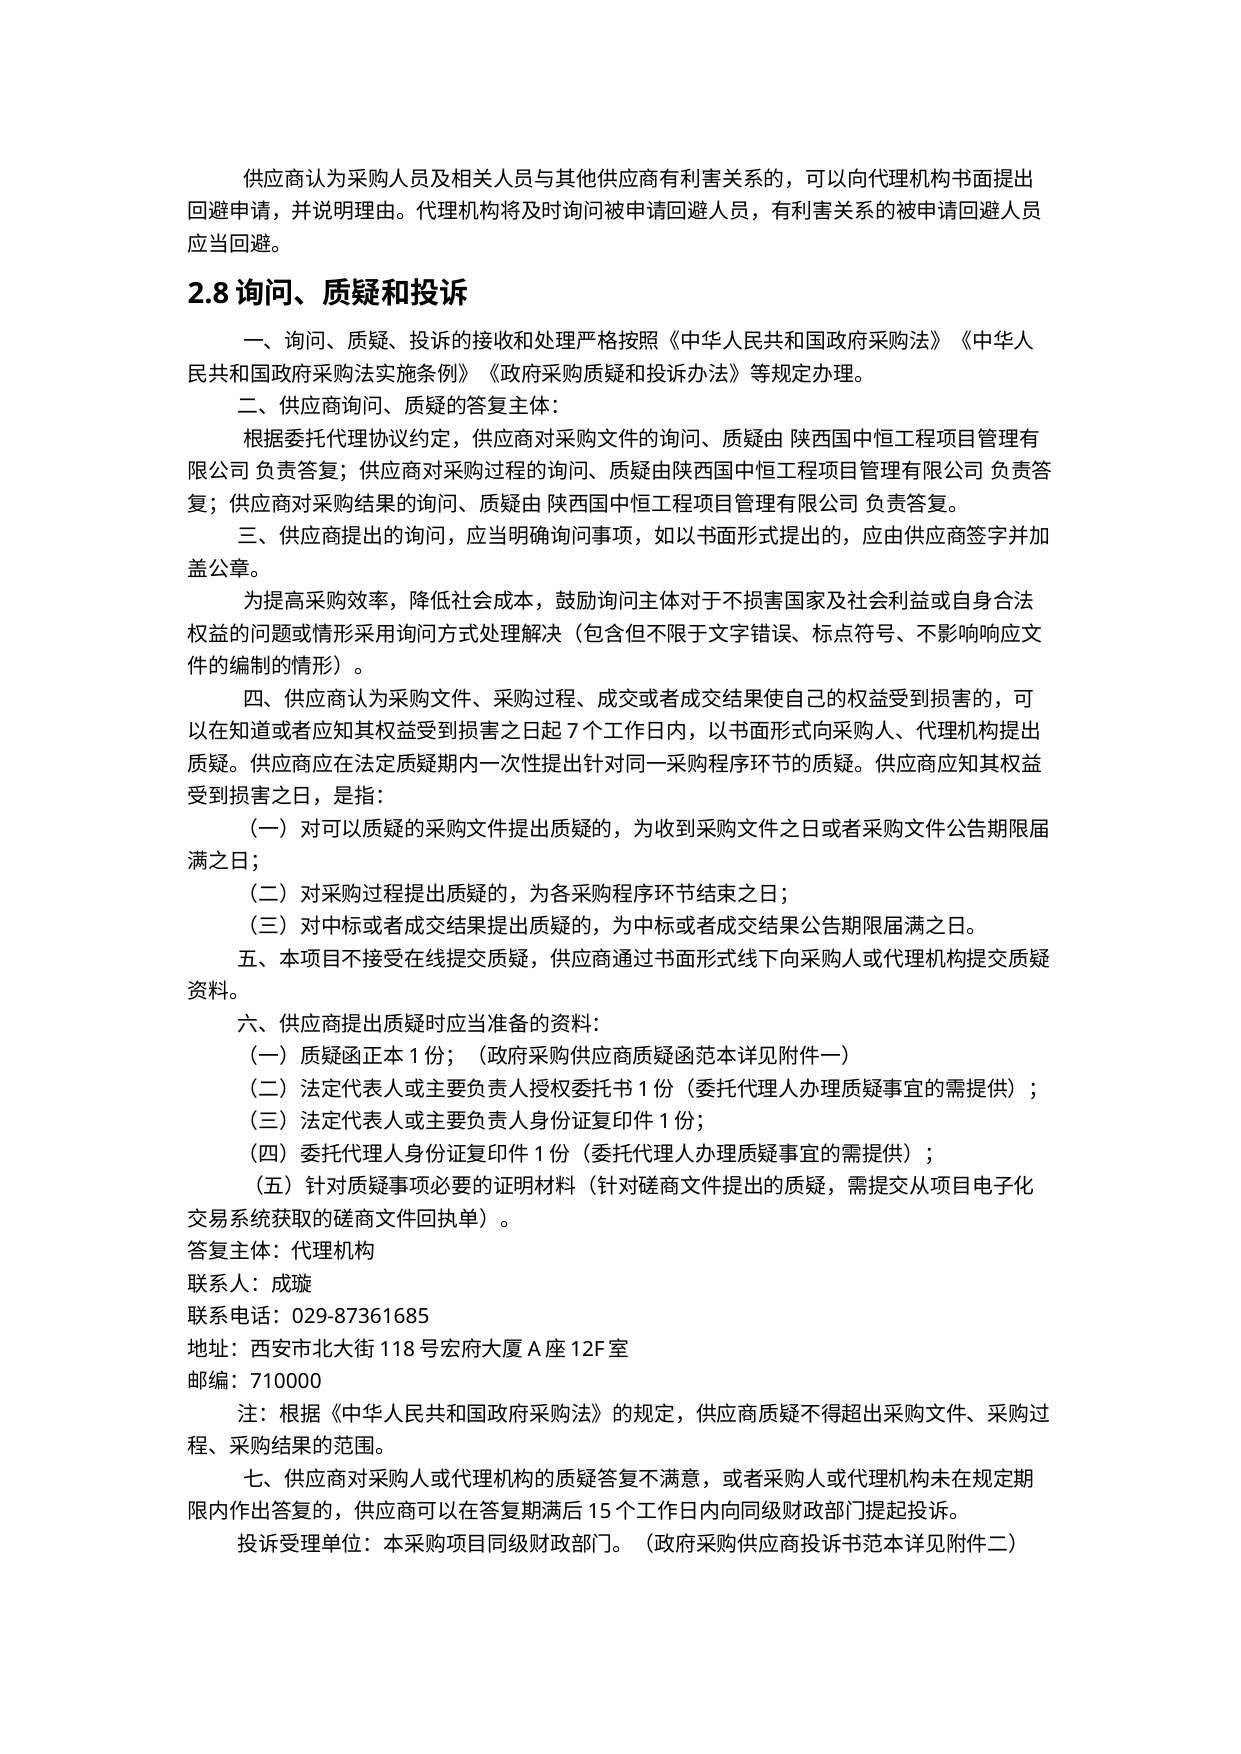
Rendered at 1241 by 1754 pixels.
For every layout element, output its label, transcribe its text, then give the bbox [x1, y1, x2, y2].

text （四）委托代理人身份证复印件1份（委托代理人办理质疑事宜的需提供）； [187, 1137, 1053, 1169]
text 地址：西安市北大街118号宏府大厦A座12F室 [187, 1332, 1053, 1364]
text （三）法定代表人或主要负责人身份证复印件1份； [187, 1104, 1053, 1137]
text 三、供应商提出的询问，应当明确询问事项，如以书面形式提出的，应由供应商签字并加盖公章。 [187, 519, 1053, 584]
text 二、供应商询问、质疑的答复主体： [187, 389, 1053, 422]
text （二）法定代表人或主要负责人授权委托书1份（委托代理人办理质疑事宜的需提供）； [187, 1072, 1053, 1104]
text （三）对中标或者成交结果提出质疑的，为中标或者成交结果公告期限届满之日。 [187, 909, 1053, 942]
text 联系人：成璇 [187, 1267, 1053, 1299]
text 注：根据《中华人民共和国政府采购法》的规定，供应商质疑不得超出采购文件、采购过程、采购结果的范围。 [187, 1397, 1053, 1462]
text 五、本项目不接受在线提交质疑，供应商通过书面形式线下向采购人或代理机构提交质疑资料。 [187, 942, 1053, 1007]
text （一）质疑函正本1份；（政府采购供应商质疑函范本详见附件一） [187, 1039, 1053, 1072]
text 七、供应商对采购人或代理机构的质疑答复不满意，或者采购人或代理机构未在规定期限内作出答复的，供应商可以在答复期满后15个工作日内向同级财政部门提起投诉。 [187, 1462, 1053, 1527]
text （一）对可以质疑的采购文件提出质疑的，为收到采购文件之日或者采购文件公告期限届满之日； [187, 812, 1053, 877]
text 答复主体：代理机构 [187, 1234, 1053, 1267]
text 2.8询问、质疑和投诉 [187, 259, 1053, 324]
text 邮编：710000 [187, 1364, 1053, 1397]
text 投诉受理单位：本采购项目同级财政部门。（政府采购供应商投诉书范本详见附件二） [187, 1527, 1053, 1559]
text 根据委托代理协议约定，供应商对采购文件的询问、质疑由 陕西国中恒工程项目管理有限公司 负责答复；供应商对采购过程的询问、质疑由陕西国中恒工程项目管理有限公司 负责答复；供应商对采购结果的询问、质疑由 陕西国中恒工程项目管理有限公司 负责答复。 [187, 422, 1053, 519]
text 为提高采购效率，降低社会成本，鼓励询问主体对于不损害国家及社会利益或自身合法权益的问题或情形采用询问方式处理解决（包含但不限于文字错误、标点符号、不影响响应文件的编制的情形）。 [187, 584, 1053, 682]
text （二）对采购过程提出质疑的，为各采购程序环节结束之日； [187, 877, 1053, 909]
text 一、询问、质疑、投诉的接收和处理严格按照《中华人民共和国政府采购法》《中华人民共和国政府采购法实施条例》《政府采购质疑和投诉办法》等规定办理。 [187, 324, 1053, 389]
text 供应商认为采购人员及相关人员与其他供应商有利害关系的，可以向代理机构书面提出回避申请，并说明理由。代理机构将及时询问被申请回避人员，有利害关系的被申请回避人员应当回避。 [187, 162, 1053, 259]
text 联系电话：029-87361685 [187, 1299, 1053, 1332]
text 六、供应商提出质疑时应当准备的资料： [187, 1007, 1053, 1039]
text 四、供应商认为采购文件、采购过程、成交或者成交结果使自己的权益受到损害的，可以在知道或者应知其权益受到损害之日起7个工作日内，以书面形式向采购人、代理机构提出质疑。供应商应在法定质疑期内一次性提出针对同一采购程序环节的质疑。供应商应知其权益受到损害之日，是指： [187, 682, 1053, 812]
text （五）针对质疑事项必要的证明材料（针对磋商文件提出的质疑，需提交从项目电子化交易系统获取的磋商文件回执单）。 [187, 1169, 1053, 1234]
